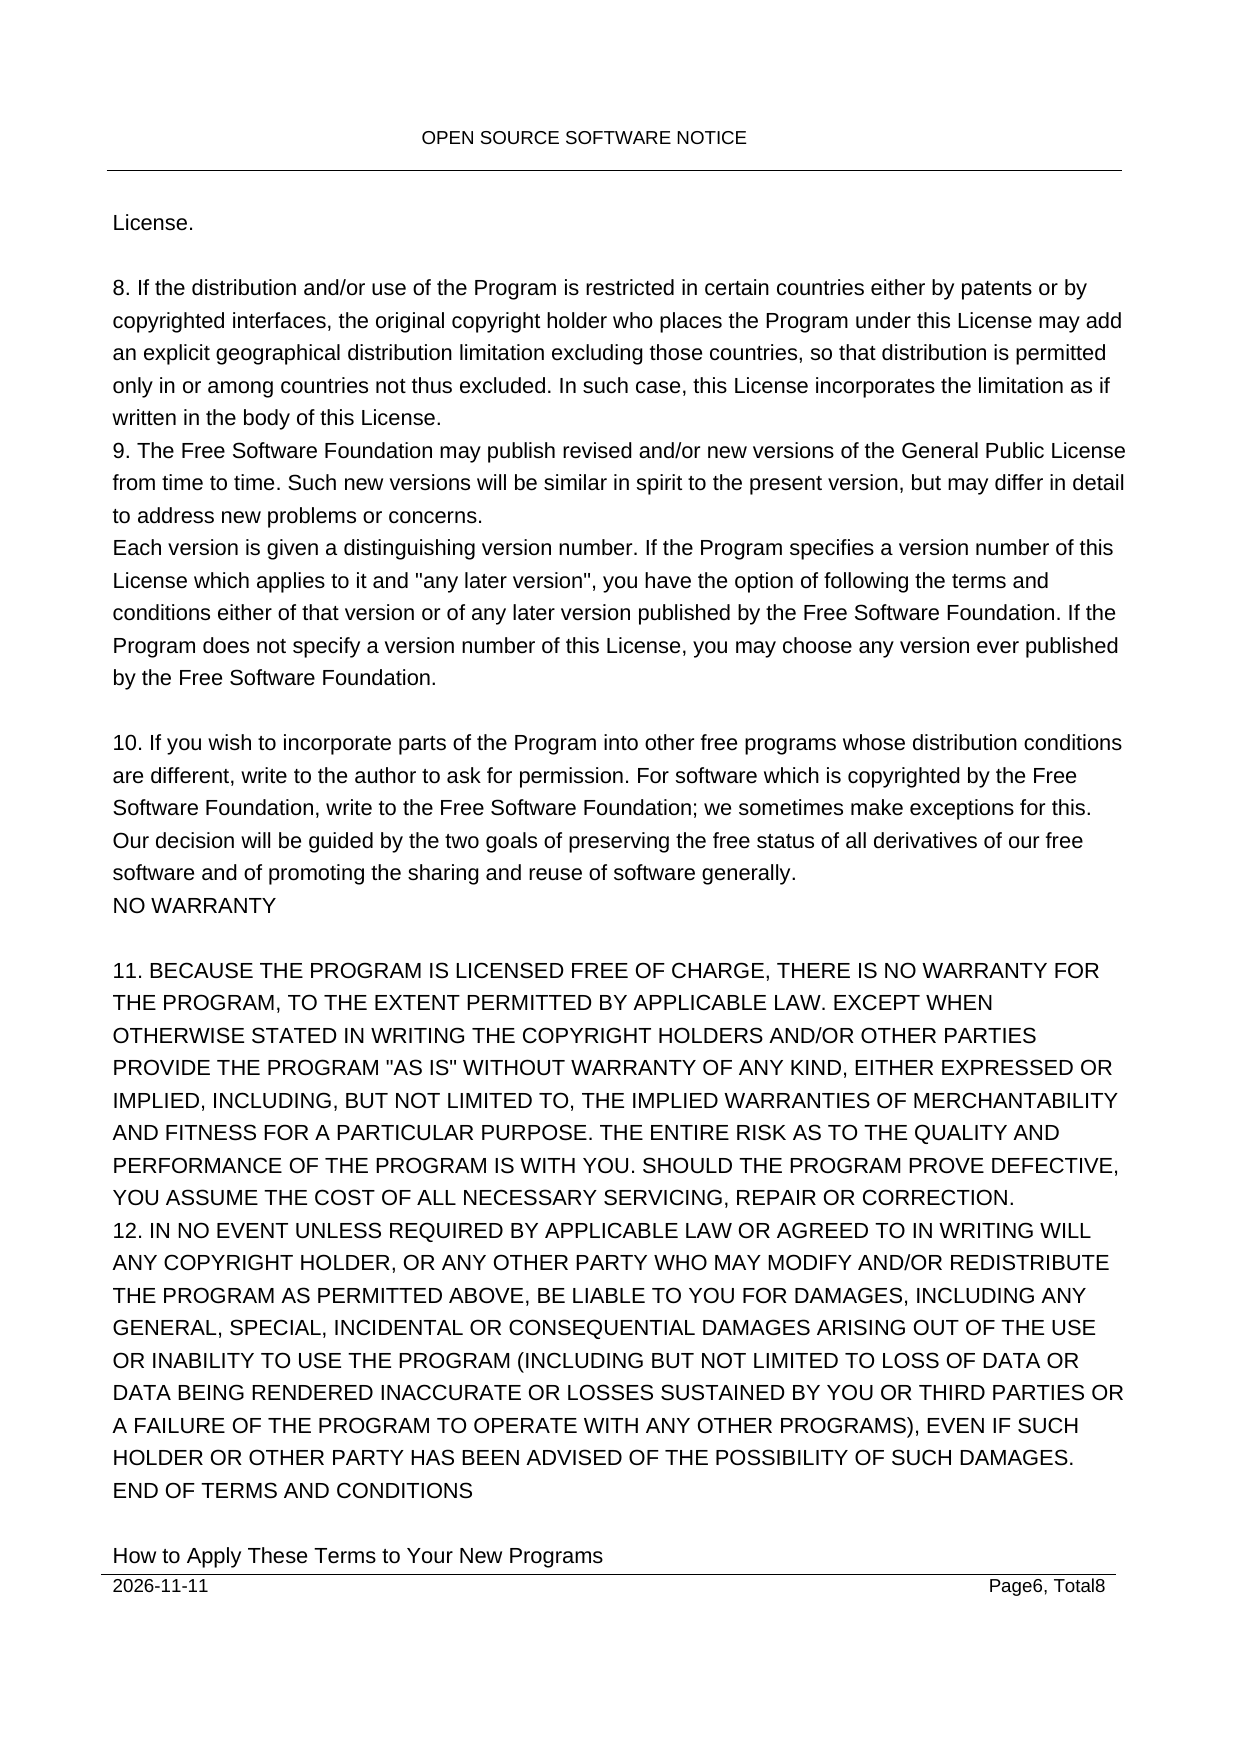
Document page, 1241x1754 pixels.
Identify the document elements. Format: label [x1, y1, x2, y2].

text [112, 206, 1128, 1571]
